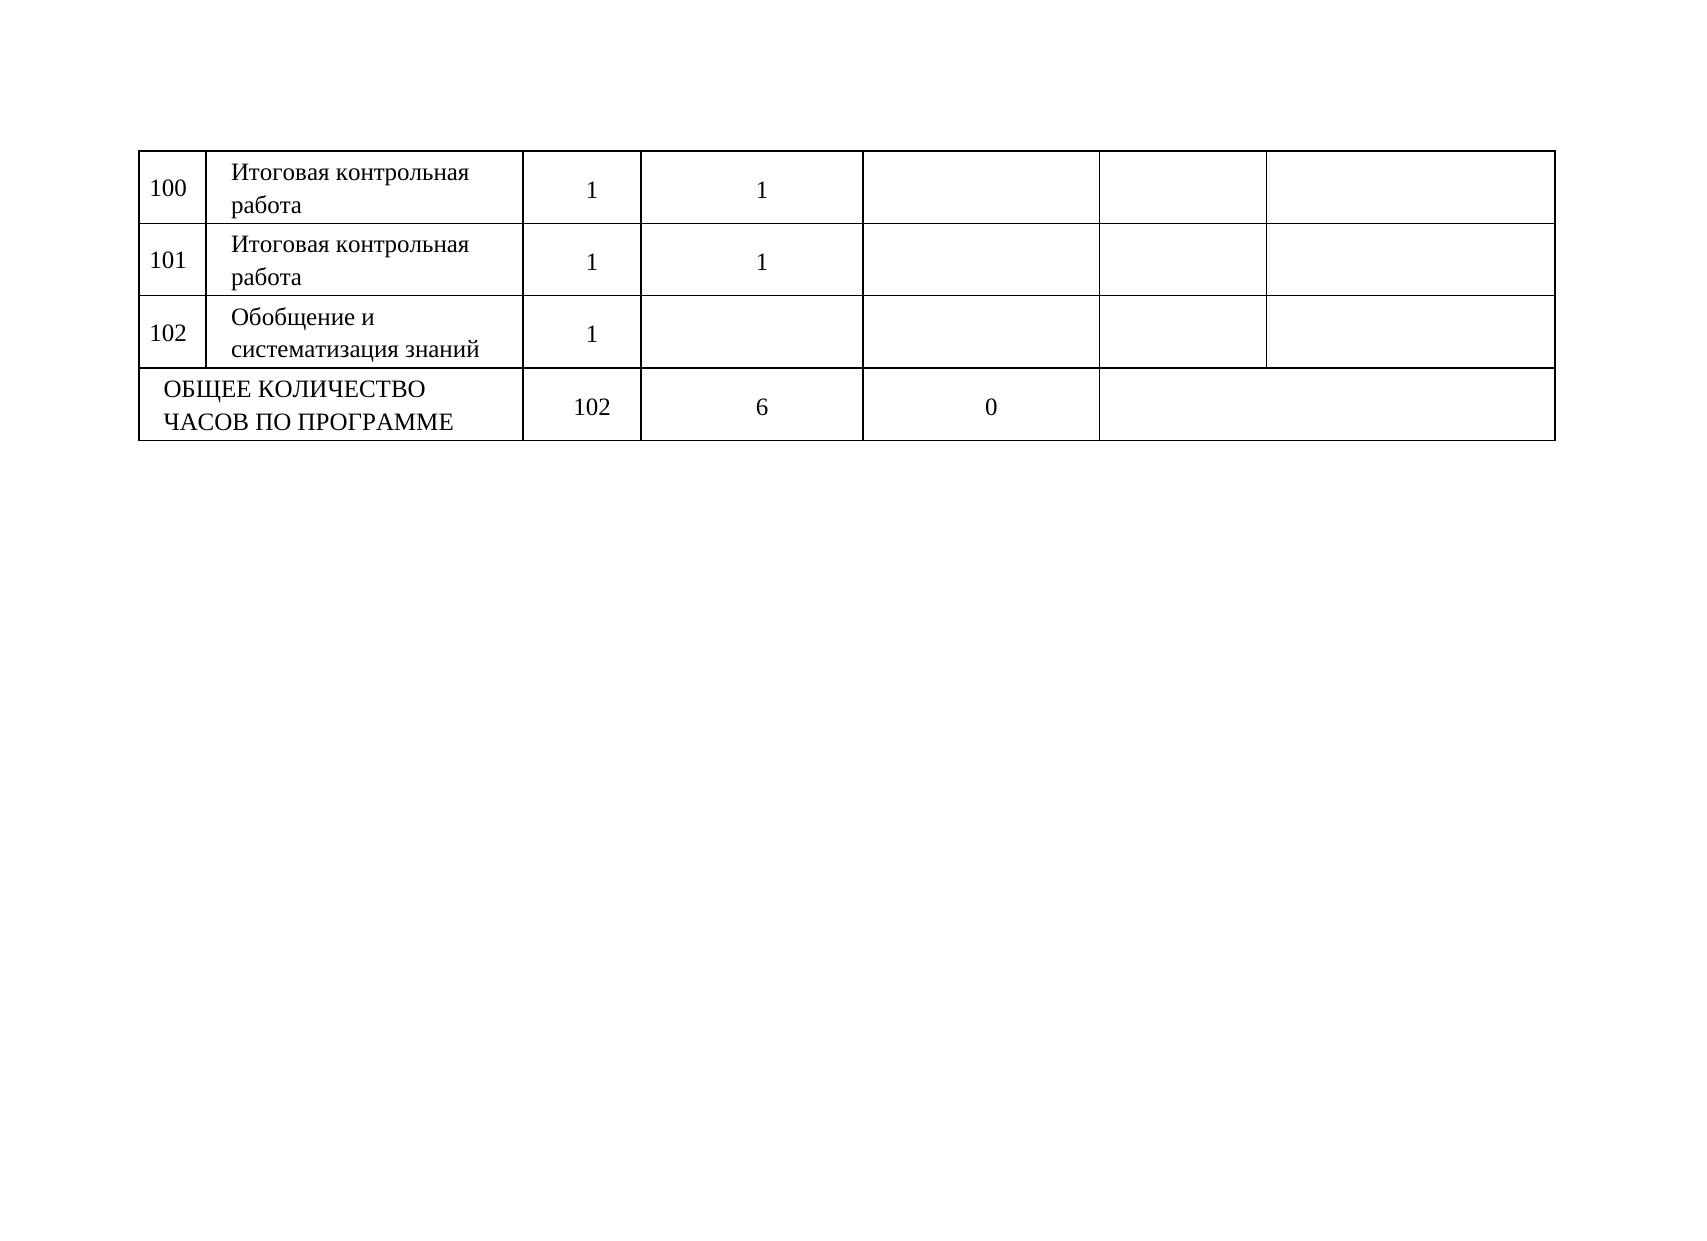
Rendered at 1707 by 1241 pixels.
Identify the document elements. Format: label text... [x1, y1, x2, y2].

table_cell [1267, 224, 1554, 295]
table_cell 102 [140, 296, 205, 367]
table_cell [864, 152, 1099, 222]
table_cell [864, 224, 1099, 295]
table_cell [1100, 296, 1266, 367]
table_cell Обобщение и систематизация знаний [207, 296, 522, 367]
table_cell 1 [524, 296, 640, 367]
table_cell 100 [140, 152, 205, 222]
table_cell [1100, 369, 1554, 439]
table_cell Итоговая контрольная работа [207, 224, 522, 295]
table_cell 1 [642, 224, 862, 295]
table_cell Итоговая контрольная работа [207, 152, 522, 222]
table_cell 1 [642, 152, 862, 222]
table_cell 1 [524, 224, 640, 295]
table_cell 101 [140, 224, 205, 295]
table_cell [864, 296, 1099, 367]
table_cell [642, 296, 862, 367]
table_cell [1267, 152, 1554, 222]
table_cell 6 [642, 369, 862, 439]
table_cell [1267, 296, 1554, 367]
table_cell 102 [524, 369, 640, 439]
table_cell ОБЩЕЕ КОЛИЧЕСТВО ЧАСОВ ПО ПРОГРАММЕ [140, 369, 522, 439]
table_cell [1100, 152, 1266, 222]
table_cell [1100, 224, 1266, 295]
table_cell 0 [864, 369, 1099, 439]
table_cell 1 [524, 152, 640, 222]
